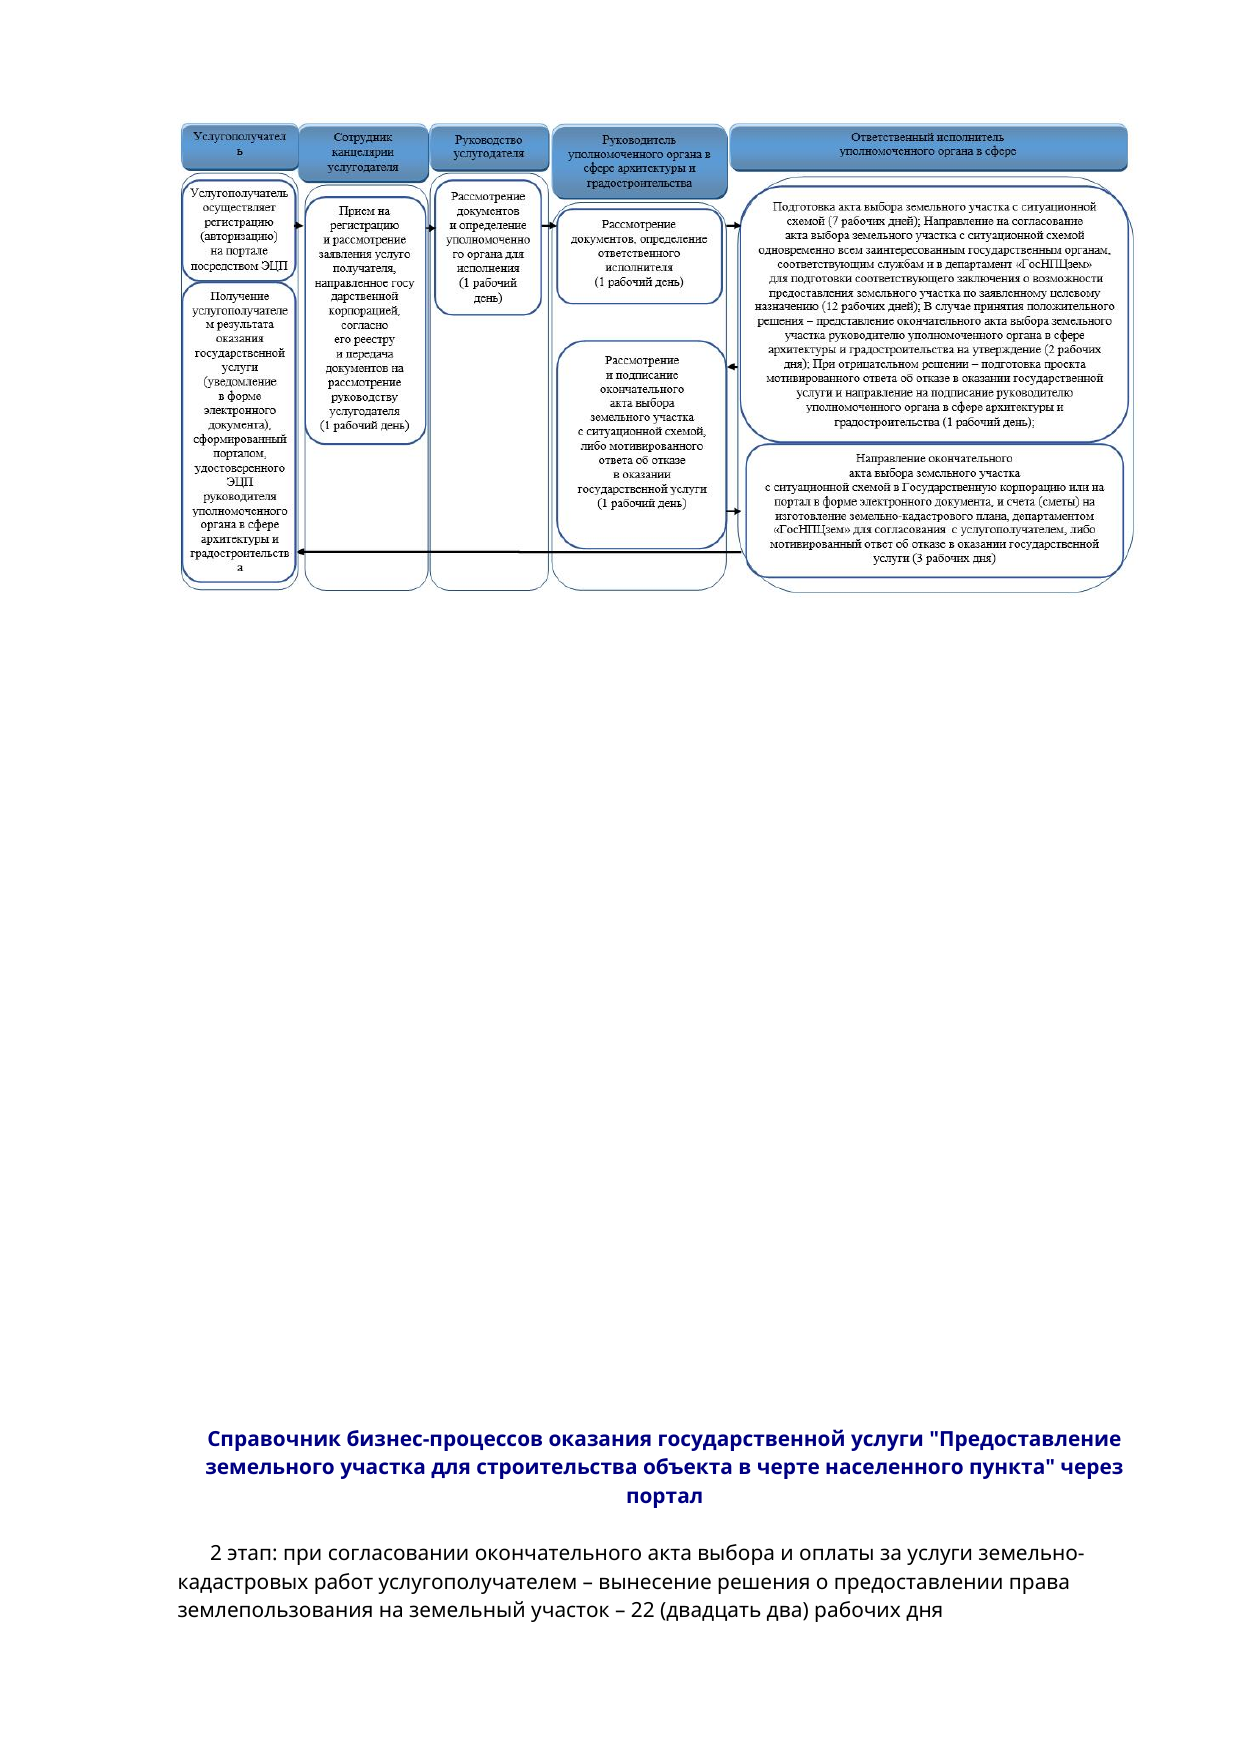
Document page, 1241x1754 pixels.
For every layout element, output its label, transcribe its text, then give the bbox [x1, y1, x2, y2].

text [177, 1538, 1152, 1624]
text Справочник бизнес-процессов оказания государственной услуги "Предоставление земельного участка для строительства объекта в черте населенного пункта" через портал [177, 1424, 1152, 1509]
picture [177, 118, 1139, 598]
